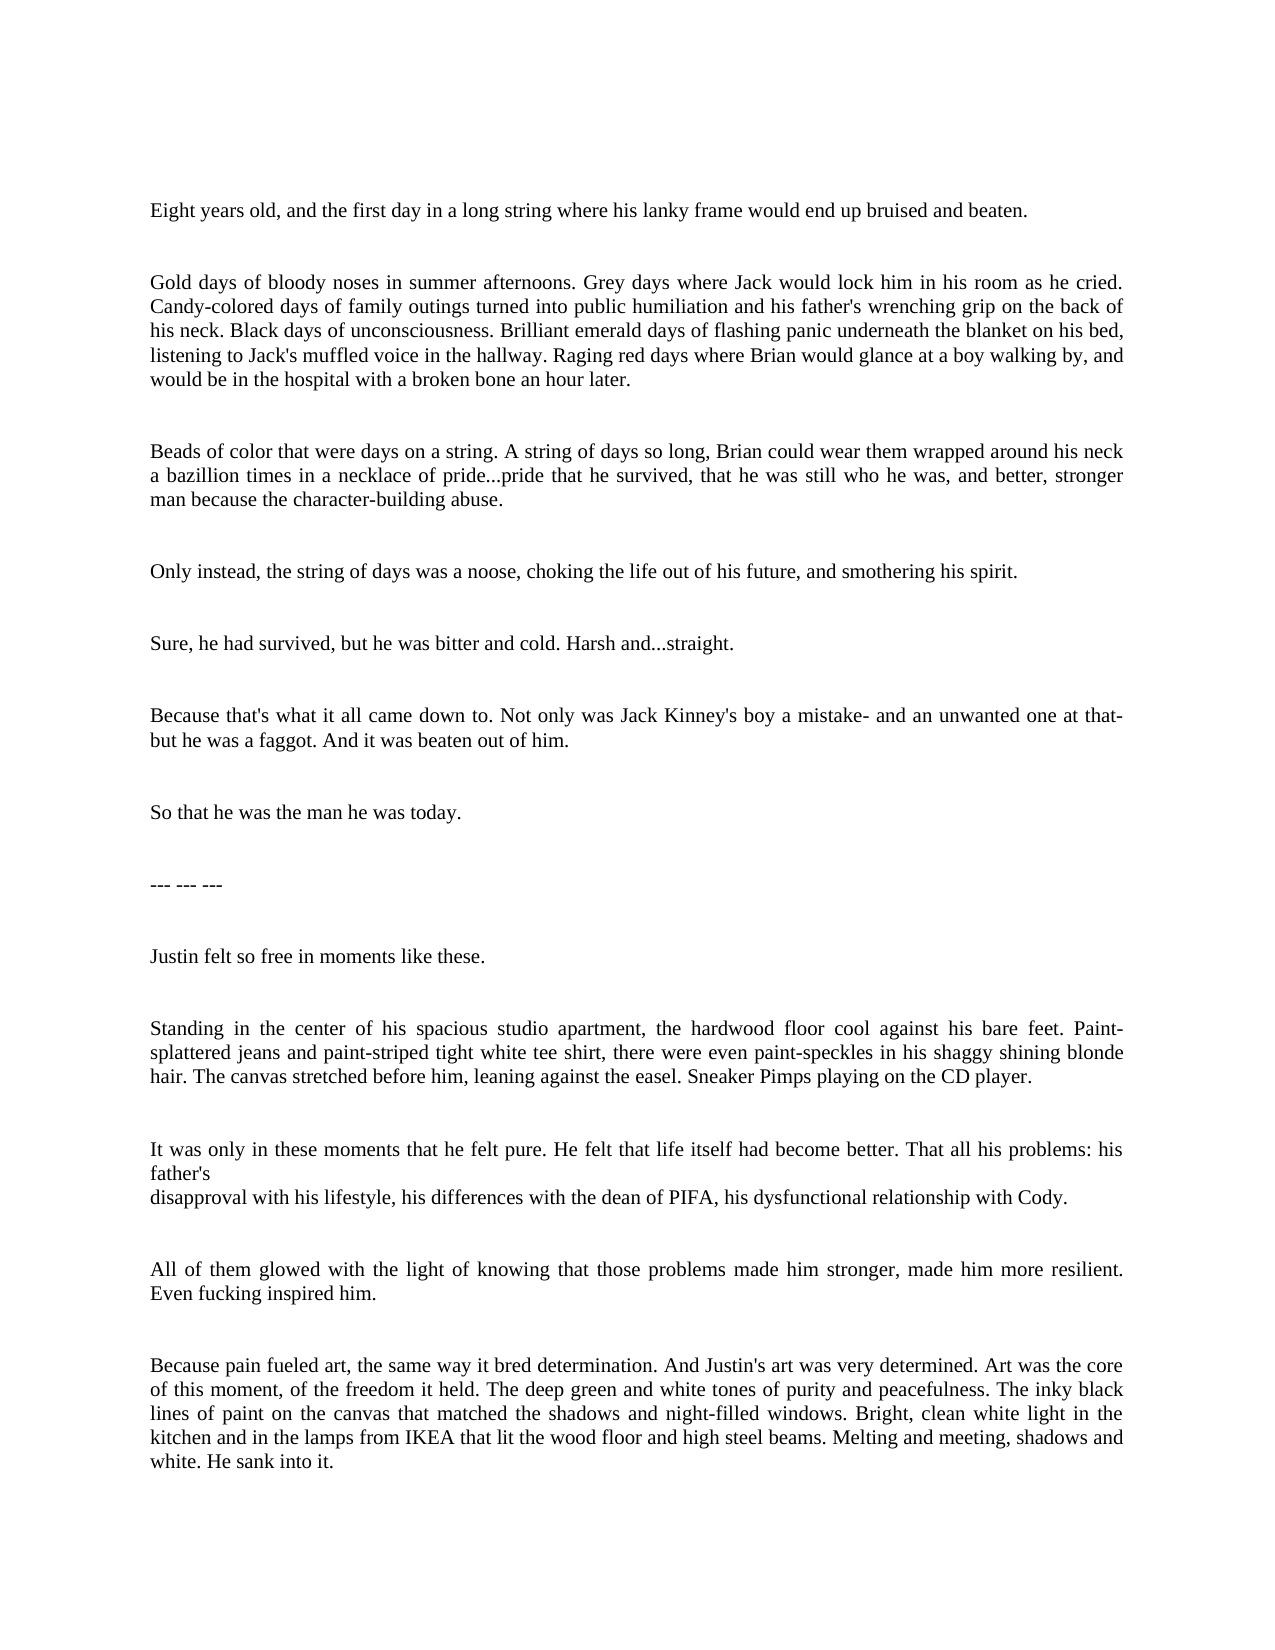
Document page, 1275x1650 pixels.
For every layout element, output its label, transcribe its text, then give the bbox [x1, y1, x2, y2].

text disapproval with his lifestyle, his differences with the dean of PIFA, his dysfunctional relationship with Cody. [150, 1185, 1125, 1209]
text Because that's what it all came down to. Not only was Jack Kinney's boy a mistake- and an unwanted one at that- but he was a faggot. And it was beaten out of him. [150, 703, 1125, 752]
text It was only in these moments that he felt pure. He felt that life itself had become better. That all his problems: his father's [150, 1137, 1125, 1185]
text --- --- --- [150, 872, 1125, 896]
text Eight years old, and the first day in a long string where his lanky frame would end up bruised and beaten. [150, 198, 1125, 222]
text Because pain fueled art, the same way it bred determination. And Justin's art was very determined. Art was the core of this moment, of the freedom it held. The deep green and white tones of purity and peacefulness. The inky black lines of paint on the canvas that matched the shadows and night-filled windows. Bright, clean white light in the kitchen and in the lamps from IKEA that lit the wood floor and high steel beams. Melting and meeting, shadows and white. He sank into it. [150, 1353, 1125, 1473]
text Only instead, the string of days was a noose, choking the life out of his future, and smothering his spirit. [150, 559, 1125, 583]
text Sure, he had survived, but he was bitter and cold. Harsh and...straight. [150, 631, 1125, 655]
text So that he was the man he was today. [150, 800, 1125, 824]
text Justin felt so free in moments like these. [150, 944, 1125, 968]
text Standing in the center of his spacious studio apartment, the hardwood floor cool against his bare feet. Paint-splattered jeans and paint-striped tight white tee shirt, there were even paint-speckles in his shaggy shining blonde hair. The canvas stretched before him, leaning against the easel. Sneaker Pimps playing on the CD player. [150, 1016, 1125, 1088]
text Gold days of bloody noses in summer afternoons. Grey days where Jack would lock him in his room as he cried. Candy-colored days of family outings turned into public humiliation and his father's wrenching grip on the back of his neck. Black days of unconsciousness. Brilliant emerald days of flashing panic underneath the blanket on his bed, listening to Jack's muffled voice in the hallway. Raging red days where Brian would glance at a boy walking by, and would be in the hospital with a broken bone an hour later. [150, 270, 1125, 391]
text All of them glowed with the light of knowing that those problems made him stronger, made him more resilient. Even fucking inspired him. [150, 1257, 1125, 1305]
text Beads of color that were days on a string. A string of days so long, Brian could wear them wrapped around his neck a bazillion times in a necklace of pride...pride that he survived, that he was still who he was, and better, stronger man because the character-building abuse. [150, 439, 1125, 511]
